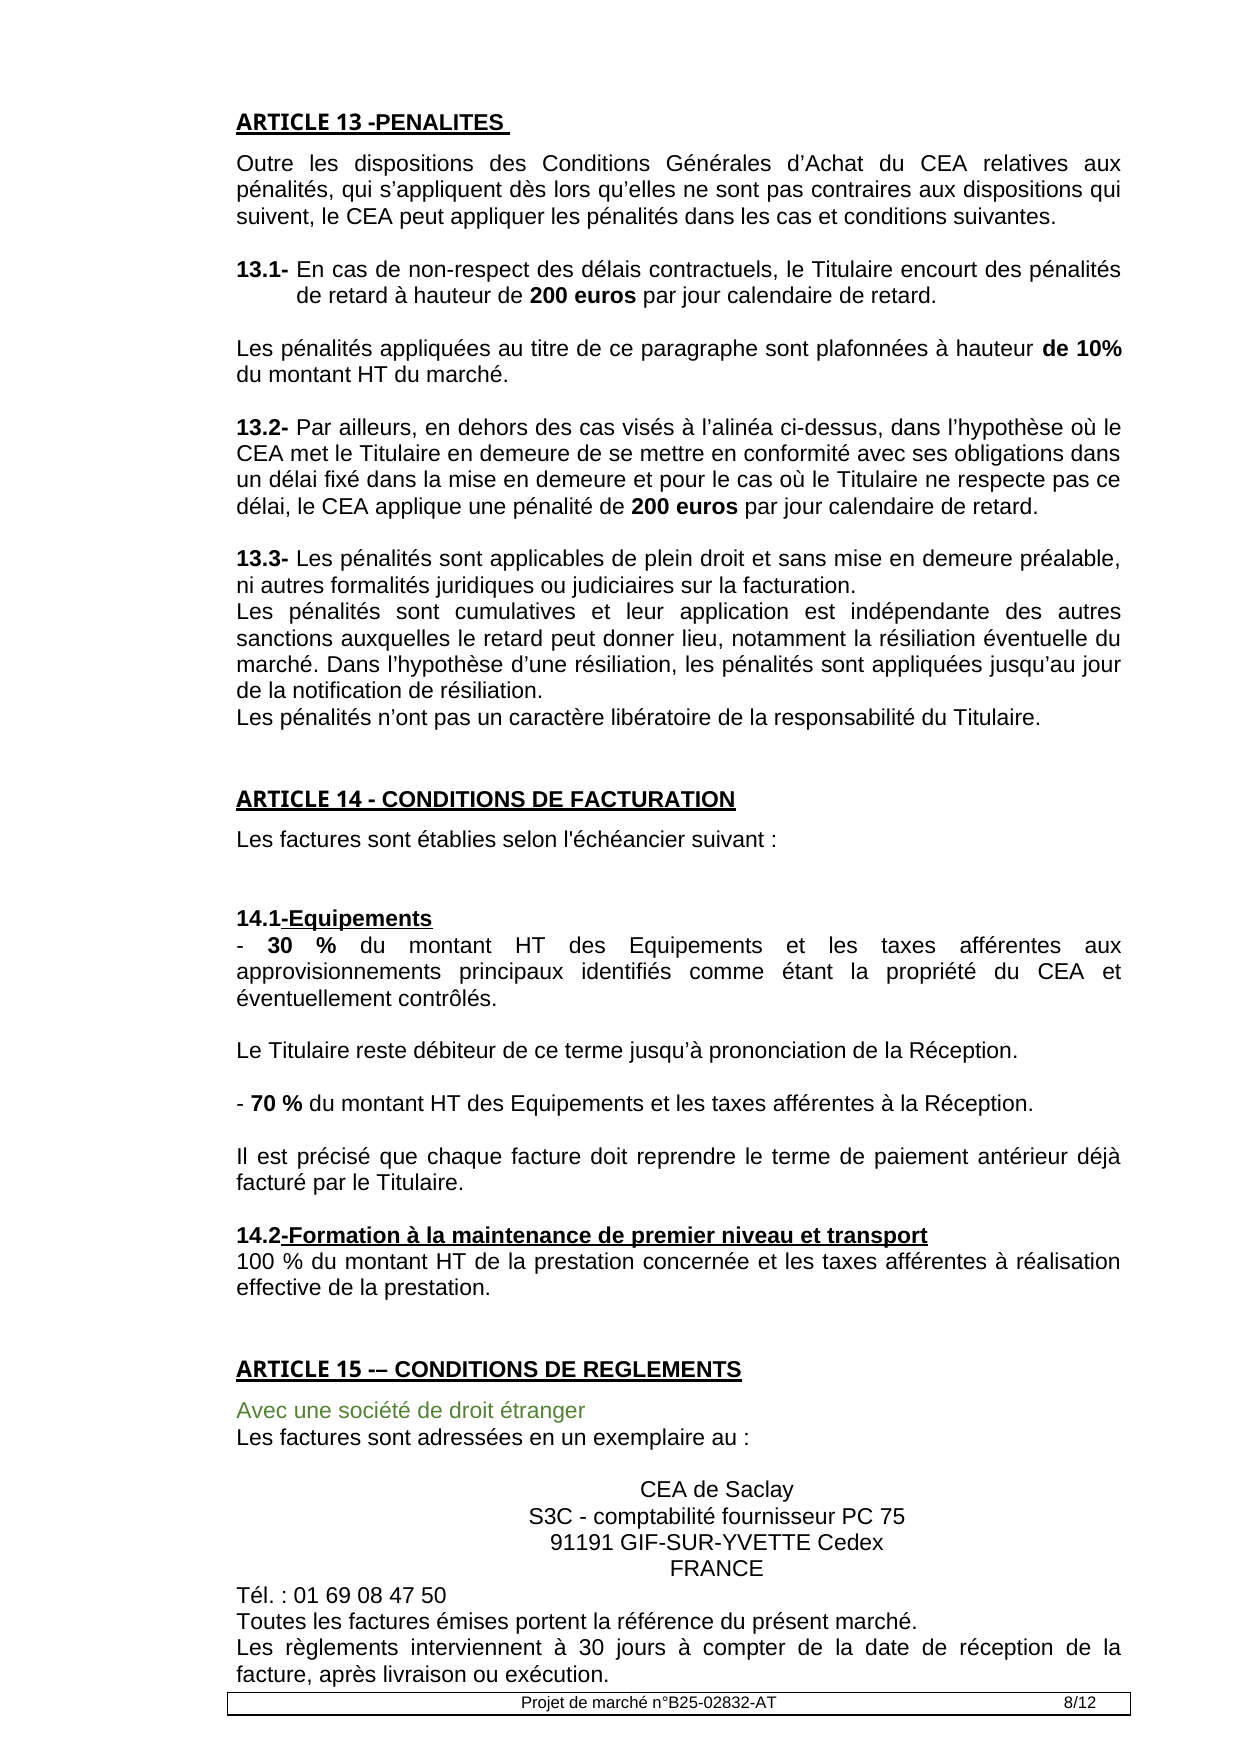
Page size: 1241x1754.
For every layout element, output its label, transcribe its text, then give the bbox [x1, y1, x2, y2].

text Les règlements interviennent à 30 jours à compter de la date de réception de la facture, après livraison ou exécution. [236, 1634, 1122, 1687]
text Toutes les factures émises portent la référence du présent marché. [236, 1608, 1122, 1634]
text - 70 % du montant HT des Equipements et les taxes afférentes à la Réception. [236, 1090, 1122, 1116]
list -Formation à la maintenance de premier niveau et transport [236, 1222, 1122, 1248]
list - Les pénalités sont applicables de plein droit et sans mise en demeure préalable, ni autres formalités juridiques ou judiciaires sur la facturation. [236, 545, 1122, 598]
list -Equipements [236, 905, 1122, 932]
text Les pénalités appliquées au titre de ce paragraphe sont plafonnées à hauteur de 10% du montant HT du marché. [236, 334, 1122, 387]
text – CONDITIONS DE REGLEMENTS [236, 1353, 1122, 1385]
text S3C - comptabilité fournisseur PC 75 [311, 1503, 1122, 1529]
text 91191 GIF-SUR-YVETTE Cedex [311, 1529, 1122, 1555]
text - 30 % du montant HT des Equipements et les taxes afférentes aux approvisionnements principaux identifiés comme étant la propriété du CEA et éventuellement contrôlés. [236, 932, 1122, 1011]
text CONDITIONS DE FACTURATION [236, 783, 1122, 814]
text Il est précisé que chaque facture doit reprendre le terme de paiement antérieur déjà facturé par le Titulaire. [236, 1143, 1122, 1195]
text PENALITES [236, 106, 1122, 138]
text Les pénalités sont cumulatives et leur application est indépendante des autres sanctions auxquelles le retard peut donner lieu, notamment la résiliation éventuelle du marché. Dans l’hypothèse d’une résiliation, les pénalités sont appliquées jusqu’au jour de la notification de résiliation. [236, 598, 1122, 703]
text Les factures sont adressées en un exemplaire au : [236, 1423, 1122, 1450]
text Le Titulaire reste débiteur de ce terme jusqu’à prononciation de la Réception. [236, 1037, 1122, 1063]
text 100 % du montant HT de la prestation concernée et les taxes afférentes à réalisation effective de la prestation. [236, 1248, 1122, 1301]
text Tél. : 01 69 08 47 50 [236, 1582, 1122, 1608]
text Avec une société de droit étranger [236, 1397, 1122, 1423]
list - Par ailleurs, en dehors des cas visés à l’alinéa ci-dessus, dans l’hypothèse où le CEA met le Titulaire en demeure de se mettre en conformité avec ses obligations dans un délai fixé dans la mise en demeure et pour le cas où le Titulaire ne respecte pas ce délai, le CEA applique une pénalité de 200 euros par jour calendaire de retard. [236, 414, 1122, 519]
text CEA de Saclay [311, 1476, 1122, 1503]
text Outre les dispositions des Conditions Générales d’Achat du CEA relatives aux pénalités, qui s’appliquent dès lors qu’elles ne sont pas contraires aux dispositions qui suivent, le CEA peut appliquer les pénalités dans les cas et conditions suivantes. [236, 150, 1122, 229]
text Les pénalités n’ont pas un caractère libératoire de la responsabilité du Titulaire. [236, 703, 1122, 730]
text FRANCE [311, 1555, 1122, 1582]
text Les factures sont établies selon l'échéancier suivant : [236, 826, 1122, 853]
list - En cas de non-respect des délais contractuels, le Titulaire encourt des pénalités de retard à hauteur de 200 euros par jour calendaire de retard. [236, 256, 1122, 308]
